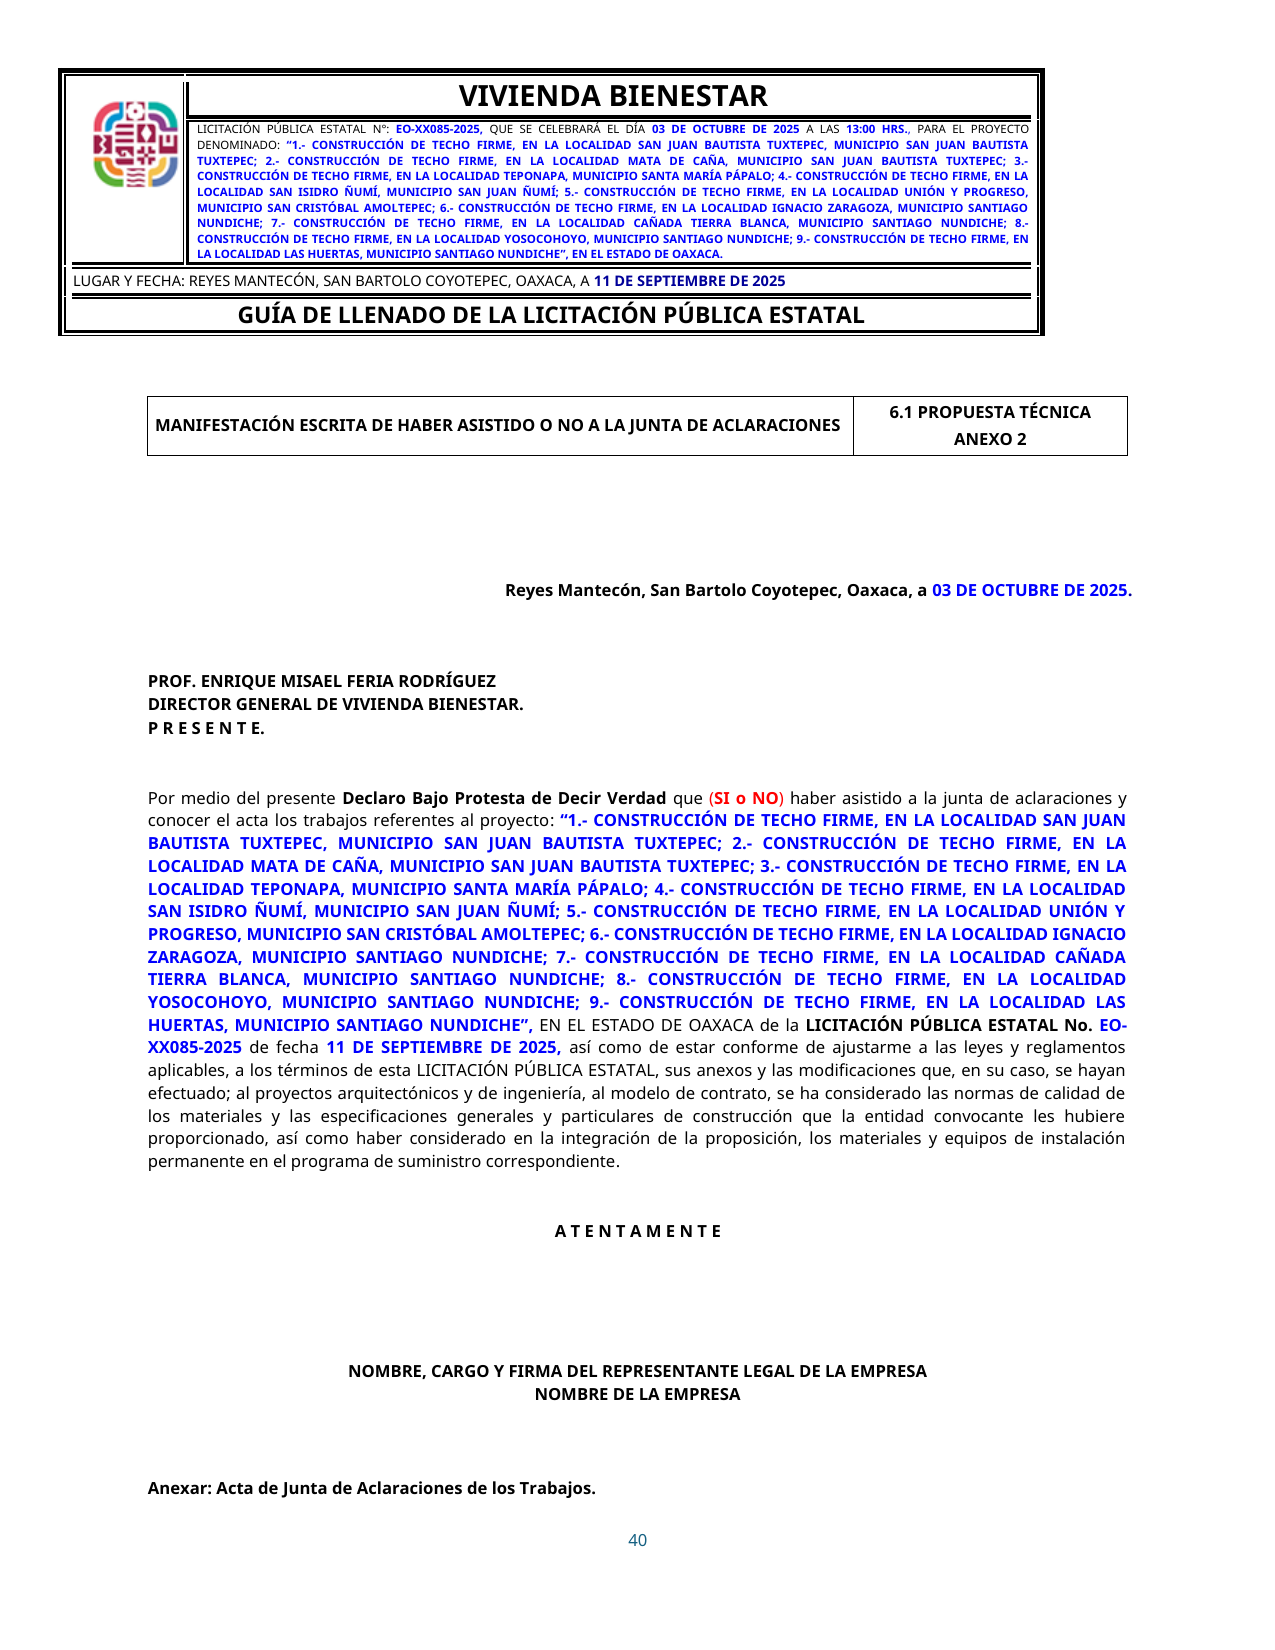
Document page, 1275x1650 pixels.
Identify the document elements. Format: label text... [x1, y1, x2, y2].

table_header 6.1 PROPUESTA TÉCNICA ANEXO 2 [854, 397, 1127, 455]
picture [82, 93, 183, 193]
table_header MANIFESTACIÓN ESCRITA DE HABER ASISTIDO O NO A LA JUNTA DE ACLARACIONES [148, 397, 853, 455]
text NOMBRE, CARGO Y FIRMA DEL REPRESENTANTE LEGAL DE LA EMPRESA [148, 1360, 1127, 1382]
text Por medio del presente Declaro Bajo Protesta de Decir Verdad que (SI o NO) haber asistido a la junta de aclaraciones y conocer el acta los trabajos referentes al proyecto: “1.- CONSTRUCCIÓN DE TECHO FIRME, EN LA LOCALIDAD SAN JUAN BAUTISTA TUXTEPEC, MUNICIPIO SAN JUAN BAUTISTA TUXTEPEC; 2.- CONSTRUCCIÓN DE TECHO FIRME, EN LA LOCALIDAD MATA DE CAÑA, MUNICIPIO SAN JUAN BAUTISTA TUXTEPEC; 3.- CONSTRUCCIÓN DE TECHO FIRME, EN LA LOCALIDAD TEPONAPA, MUNICIPIO SANTA MARÍA PÁPALO; 4.- CONSTRUCCIÓN DE TECHO FIRME, EN LA LOCALIDAD SAN ISIDRO ÑUMÍ, MUNICIPIO SAN JUAN ÑUMÍ; 5.- CONSTRUCCIÓN DE TECHO FIRME, EN LA LOCALIDAD UNIÓN Y PROGRESO, MUNICIPIO SAN CRISTÓBAL AMOLTEPEC; 6.- CONSTRUCCIÓN DE TECHO FIRME, EN LA LOCALIDAD IGNACIO ZARAGOZA, MUNICIPIO SANTIAGO NUNDICHE; 7.- CONSTRUCCIÓN DE TECHO FIRME, EN LA LOCALIDAD CAÑADA TIERRA BLANCA, MUNICIPIO SANTIAGO NUNDICHE; 8.- CONSTRUCCIÓN DE TECHO FIRME, EN LA LOCALIDAD YOSOCOHOYO, MUNICIPIO SANTIAGO NUNDICHE; 9.- CONSTRUCCIÓN DE TECHO FIRME, EN LA LOCALIDAD LAS HUERTAS, MUNICIPIO SANTIAGO NUNDICHE”, EN EL ESTADO DE OAXACA de la LICITACIÓN PÚBLICA ESTATAL No. EO-XX085-2025 de fecha 11 DE SEPTIEMBRE DE 2025, así como de estar conforme de ajustarme a las leyes y reglamentos aplicables, a los términos de esta LICITACIÓN PÚBLICA ESTATAL, sus anexos y las modificaciones que, en su caso, se hayan efectuado; al proyectos arquitectónicos y de ingeniería, al modelo de contrato, se ha considerado las normas de calidad de los materiales y las especificaciones generales y particulares de construcción que la entidad convocante les hubiere proporcionado, así como haber considerado en la integración de la proposición, los materiales y equipos de instalación permanente en el programa de suministro correspondiente. [148, 786, 1127, 1172]
text NOMBRE DE LA EMPRESA [148, 1383, 1127, 1406]
text A T E N T A M E N T E [148, 1220, 1127, 1242]
text DIRECTOR GENERAL DE VIVIENDA BIENESTAR. [148, 693, 1127, 716]
text Anexar: Acta de Junta de Aclaraciones de los Trabajos. [148, 1476, 1127, 1499]
picture [184, 93, 189, 193]
text P R E S E N T E. [148, 716, 1127, 739]
text Reyes Mantecón, San Bartolo Coyotepec, Oaxaca, a 03 DE OCTUBRE DE 2025. [148, 579, 1132, 602]
text PROF. ENRIQUE MISAEL FERIA RODRÍGUEZ [148, 670, 1127, 692]
